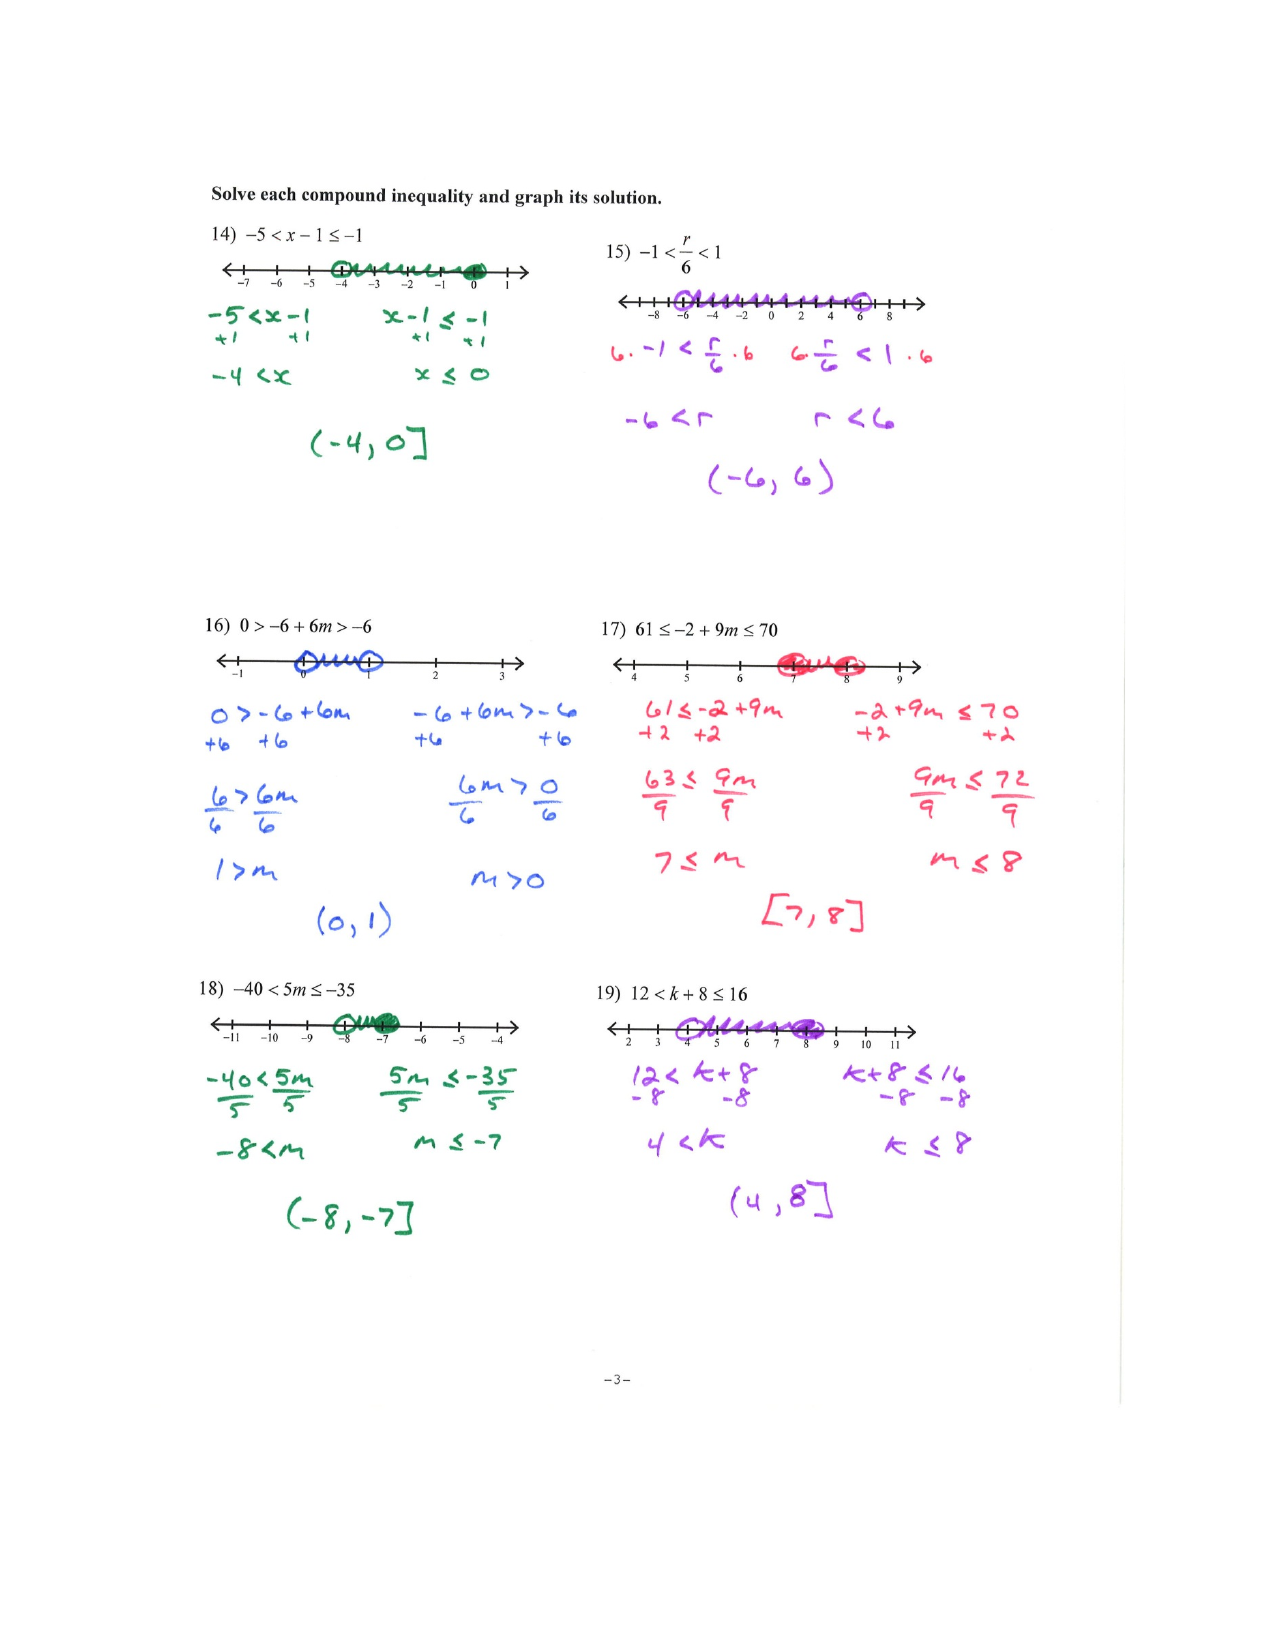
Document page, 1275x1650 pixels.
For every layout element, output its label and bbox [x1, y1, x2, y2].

picture [150, 150, 1125, 1412]
